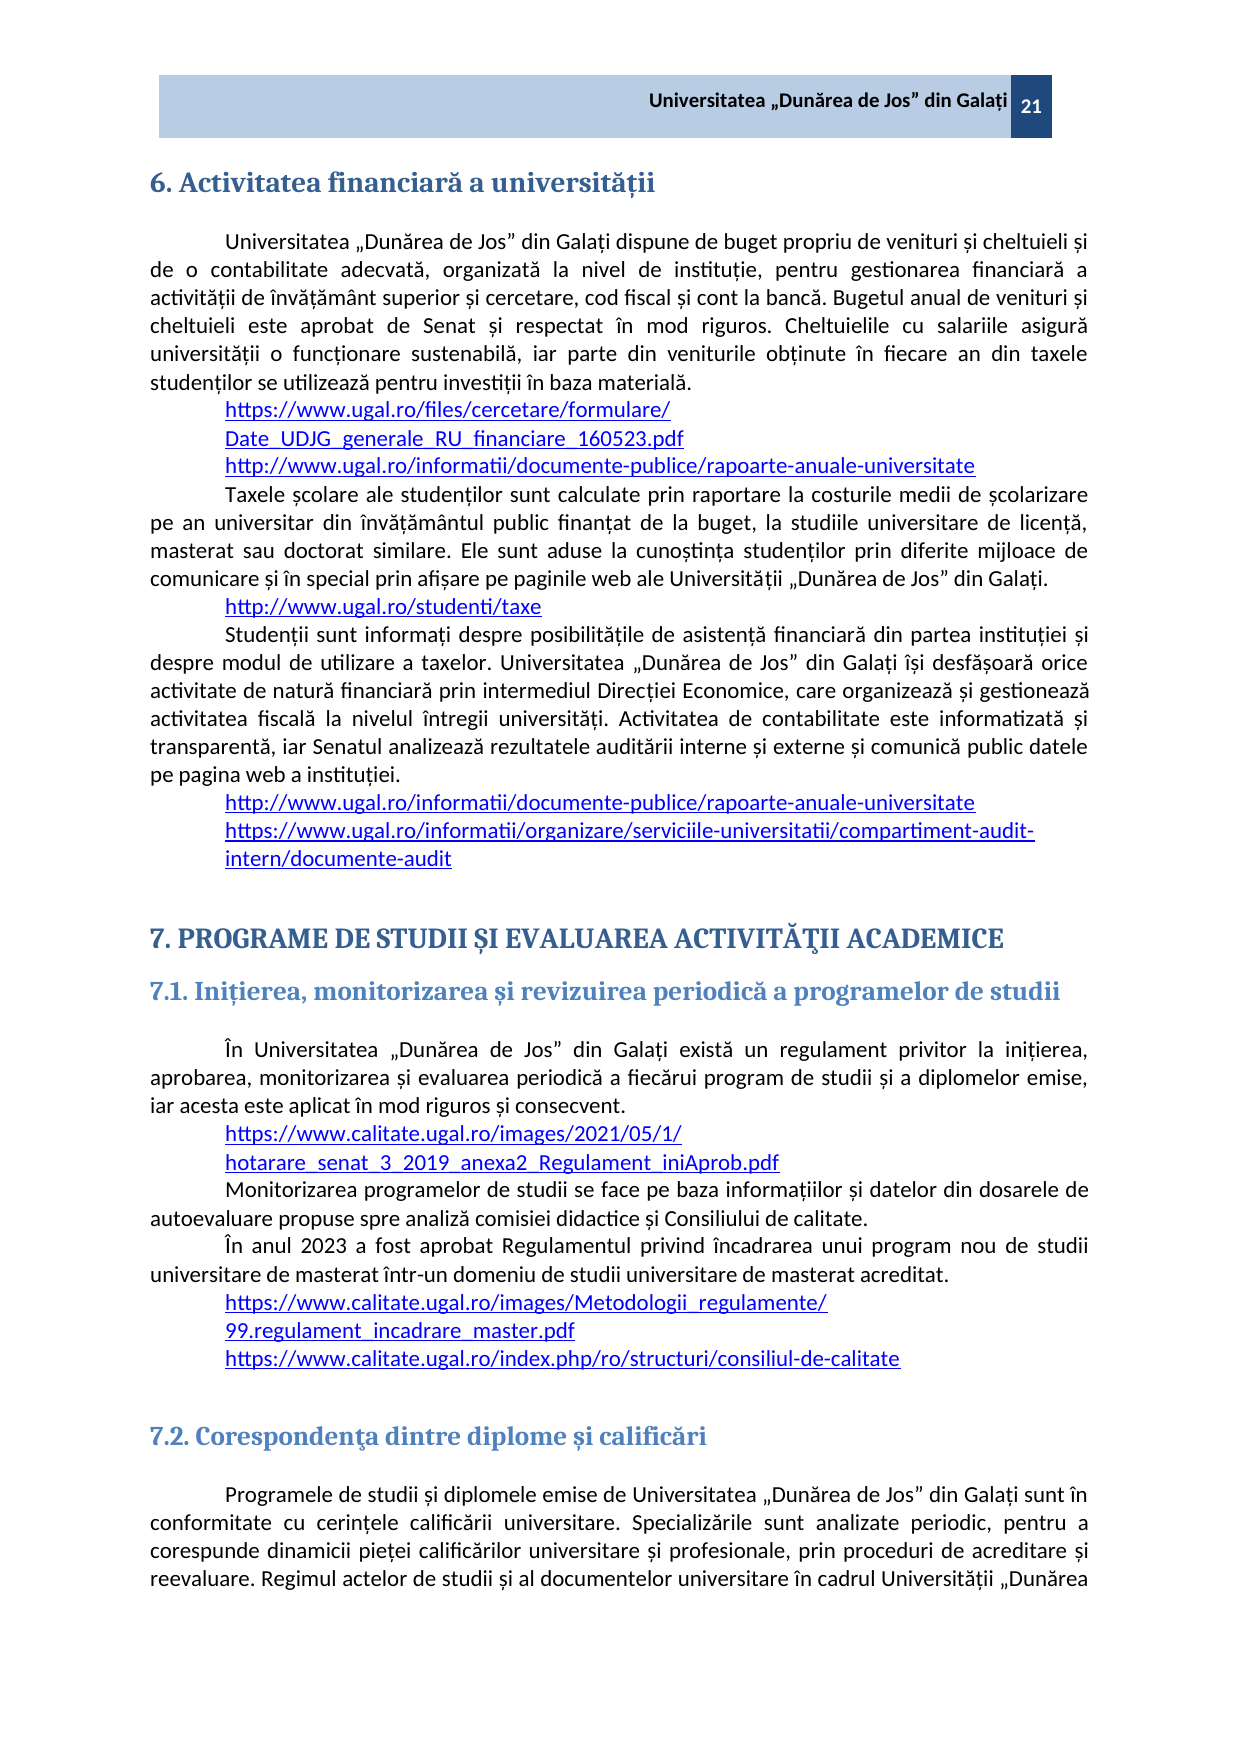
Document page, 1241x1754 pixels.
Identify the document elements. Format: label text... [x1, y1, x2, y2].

text În Universitatea „Dunărea de Jos” din Galaţi există un regulament privitor la iniţierea, aprobarea, monitorizarea şi evaluarea periodică a fiecărui program de studii şi a diplomelor emise, iar acesta este aplicat în mod riguros şi consecvent. [150, 1036, 1090, 1119]
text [150, 1480, 1090, 1592]
text Universitatea „Dunărea de Jos” din Galaţi dispune de buget propriu de venituri şi cheltuieli şi de o contabilitate adecvată, organizată la nivel de instituţie, pentru gestionarea financiară a activităţii de învăţământ superior şi cercetare, cod fiscal şi cont la bancă. Bugetul anual de venituri şi cheltuieli este aprobat de Senat şi respectat în mod riguros. Cheltuielile cu salariile asigură universităţii o funcţionare sustenabilă, iar parte din veniturile obţinute în fiecare an din taxele studenţilor se utilizează pentru investiţii în baza materială. [150, 227, 1090, 396]
subtitle 7. PROGRAME DE STUDII ŞI EVALUAREA ACTIVITĂŢII ACADEMICE [150, 922, 1090, 956]
text http://www.ugal.ro/studenti/taxe [150, 592, 1090, 620]
subtitle 7.2. Corespondenţa dintre diplome şi calificări [150, 1421, 1090, 1452]
text Studenţii sunt informaţi despre posibilităţile de asistenţă financiară din partea instituţiei şi despre modul de utilizare a taxelor. Universitatea „Dunărea de Jos” din Galaţi îşi desfăşoară orice activitate de natură financiară prin intermediul Direcției Economice, care organizează şi gestionează activitatea fiscală la nivelul întregii universităţi. Activitatea de contabilitate este informatizată şi transparentă, iar Senatul analizează rezultatele auditării interne şi externe şi comunică public datele pe pagina web a instituţiei. [150, 620, 1090, 788]
text Monitorizarea programelor de studii se face pe baza informaţiilor şi datelor din dosarele de autoevaluare propuse spre analiză comisiei didactice şi Consiliului de calitate. [150, 1176, 1090, 1232]
text https://www.calitate.ugal.ro/images/Metodologii_regulamente/99.regulament_incadrare_master.pdf [225, 1288, 1090, 1344]
text https://www.calitate.ugal.ro/index.php/ro/structuri/consiliul-de-calitate [225, 1344, 1090, 1372]
text http://www.ugal.ro/informatii/documente-publice/rapoarte-anuale-universitate [150, 452, 1090, 480]
text https://www.calitate.ugal.ro/images/2021/05/1/hotarare_senat_3_2019_anexa2_Regulament_iniAprob.pdf [225, 1119, 1090, 1176]
text https://www.ugal.ro/files/cercetare/formulare/Date_UDJG_generale_RU_financiare_160523.pdf [225, 396, 1090, 452]
text https://www.ugal.ro/informatii/organizare/serviciile-universitatii/compartiment-audit-intern/documente-audit [225, 816, 1090, 872]
text http://www.ugal.ro/informatii/documente-publice/rapoarte-anuale-universitate [150, 788, 1090, 816]
subtitle 6. Activitatea financiară a universității [150, 166, 1090, 199]
subtitle 7.1. Inițierea, monitorizarea şi revizuirea periodică a programelor de studii [150, 976, 1090, 1007]
text Taxele şcolare ale studenţilor sunt calculate prin raportare la costurile medii de şcolarizare pe an universitar din învăţământul public finanţat de la buget, la studiile universitare de licenţă, masterat sau doctorat similare. Ele sunt aduse la cunoştinţa studenţilor prin diferite mijloace de comunicare şi în special prin afişare pe paginile web ale Universității „Dunărea de Jos” din Galaţi. [150, 480, 1090, 592]
text În anul 2023 a fost aprobat Regulamentul privind încadrarea unui program nou de studii universitare de masterat într-un domeniu de studii universitare de masterat acreditat. [150, 1232, 1090, 1288]
